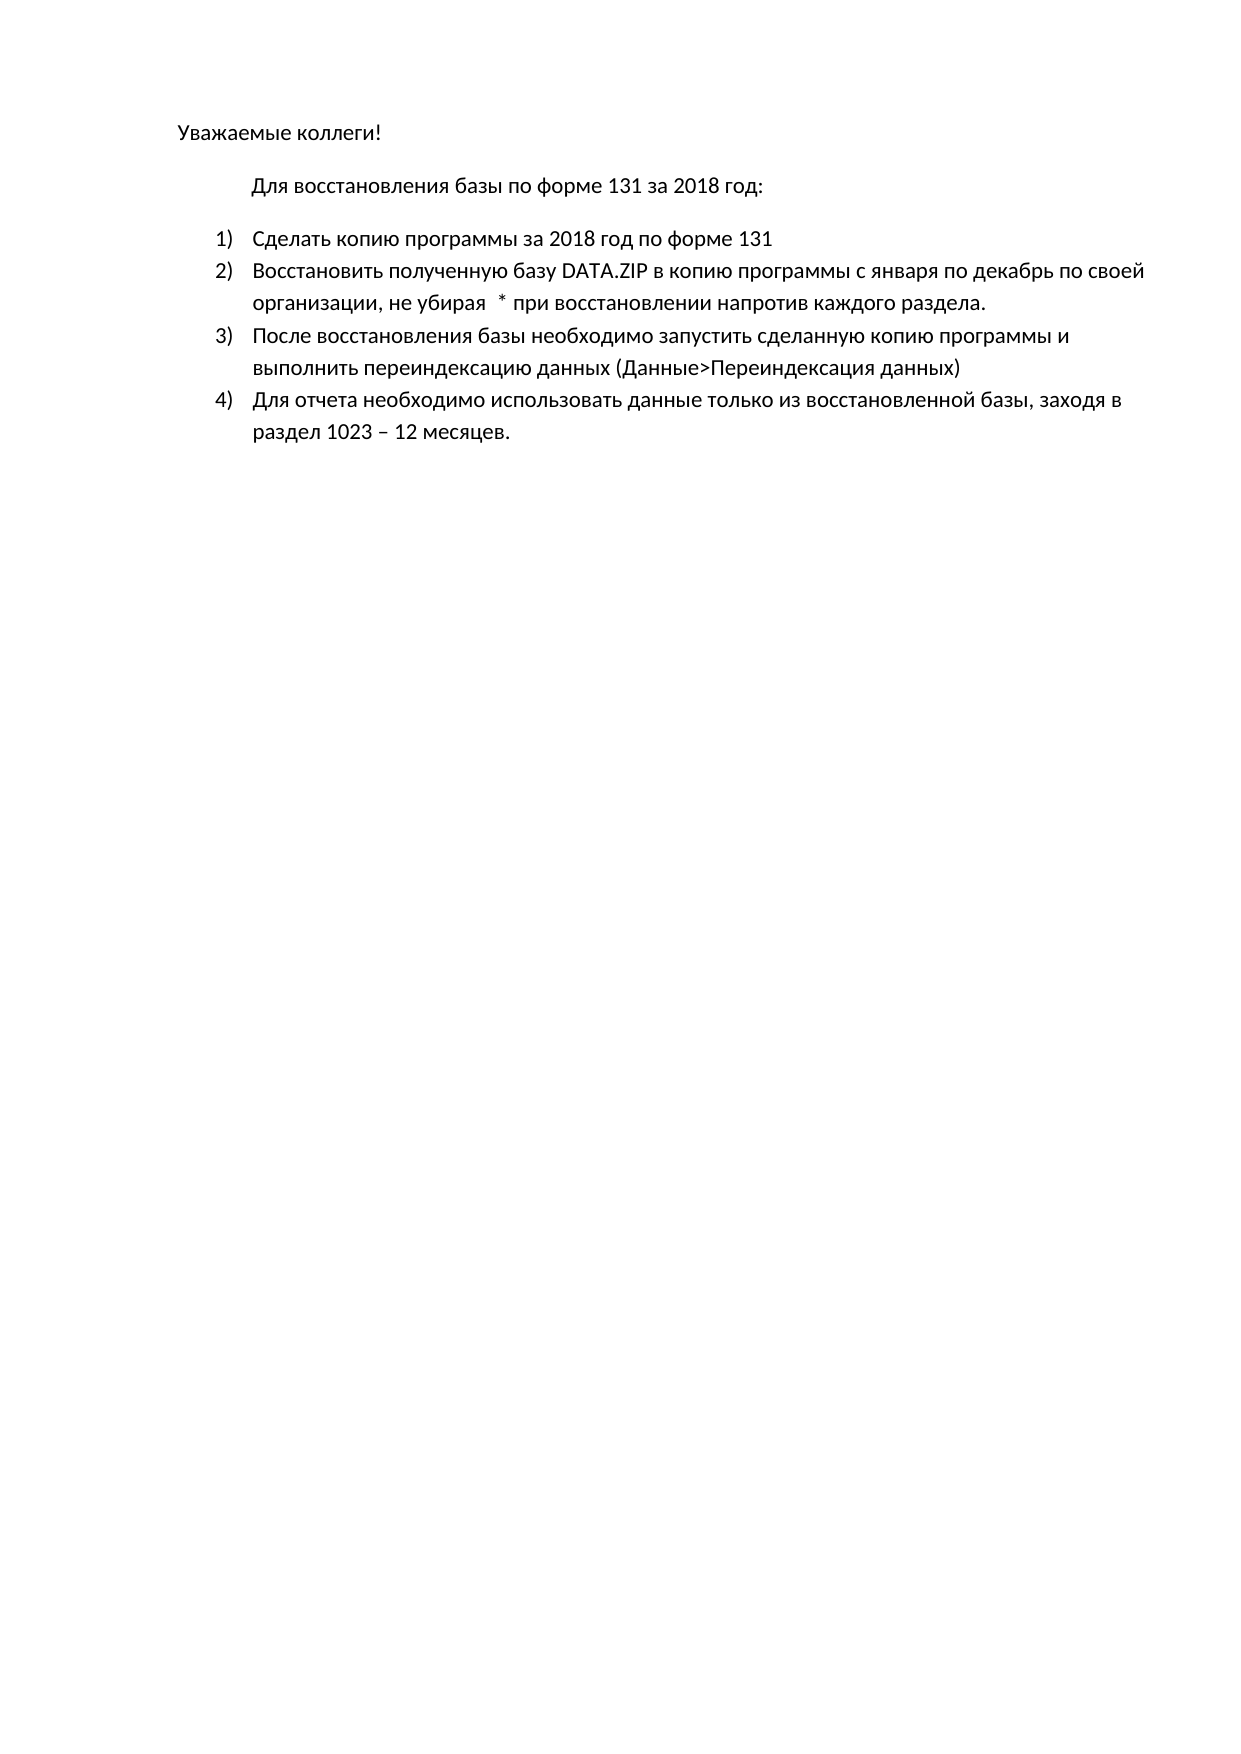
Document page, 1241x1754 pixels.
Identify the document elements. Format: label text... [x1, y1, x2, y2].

text Для восстановления базы по форме 131 за 2018 год: [177, 171, 1152, 199]
list Сделать копию программы за 2018 год по форме 131 [215, 224, 1152, 252]
list Восстановить полученную базу DATA.ZIP в копию программы с января по декабрь по своей организации, не убирая * при восстановлении напротив каждого раздела. [215, 256, 1152, 317]
list Для отчета необходимо использовать данные только из восстановленной базы, заходя в раздел 1023 – 12 месяцев. [215, 385, 1152, 445]
text Уважаемые коллеги! [177, 118, 1152, 146]
list После восстановления базы необходимо запустить сделанную копию программы и выполнить переиндексацию данных (Данные>Переиндексация данных) [215, 321, 1152, 381]
